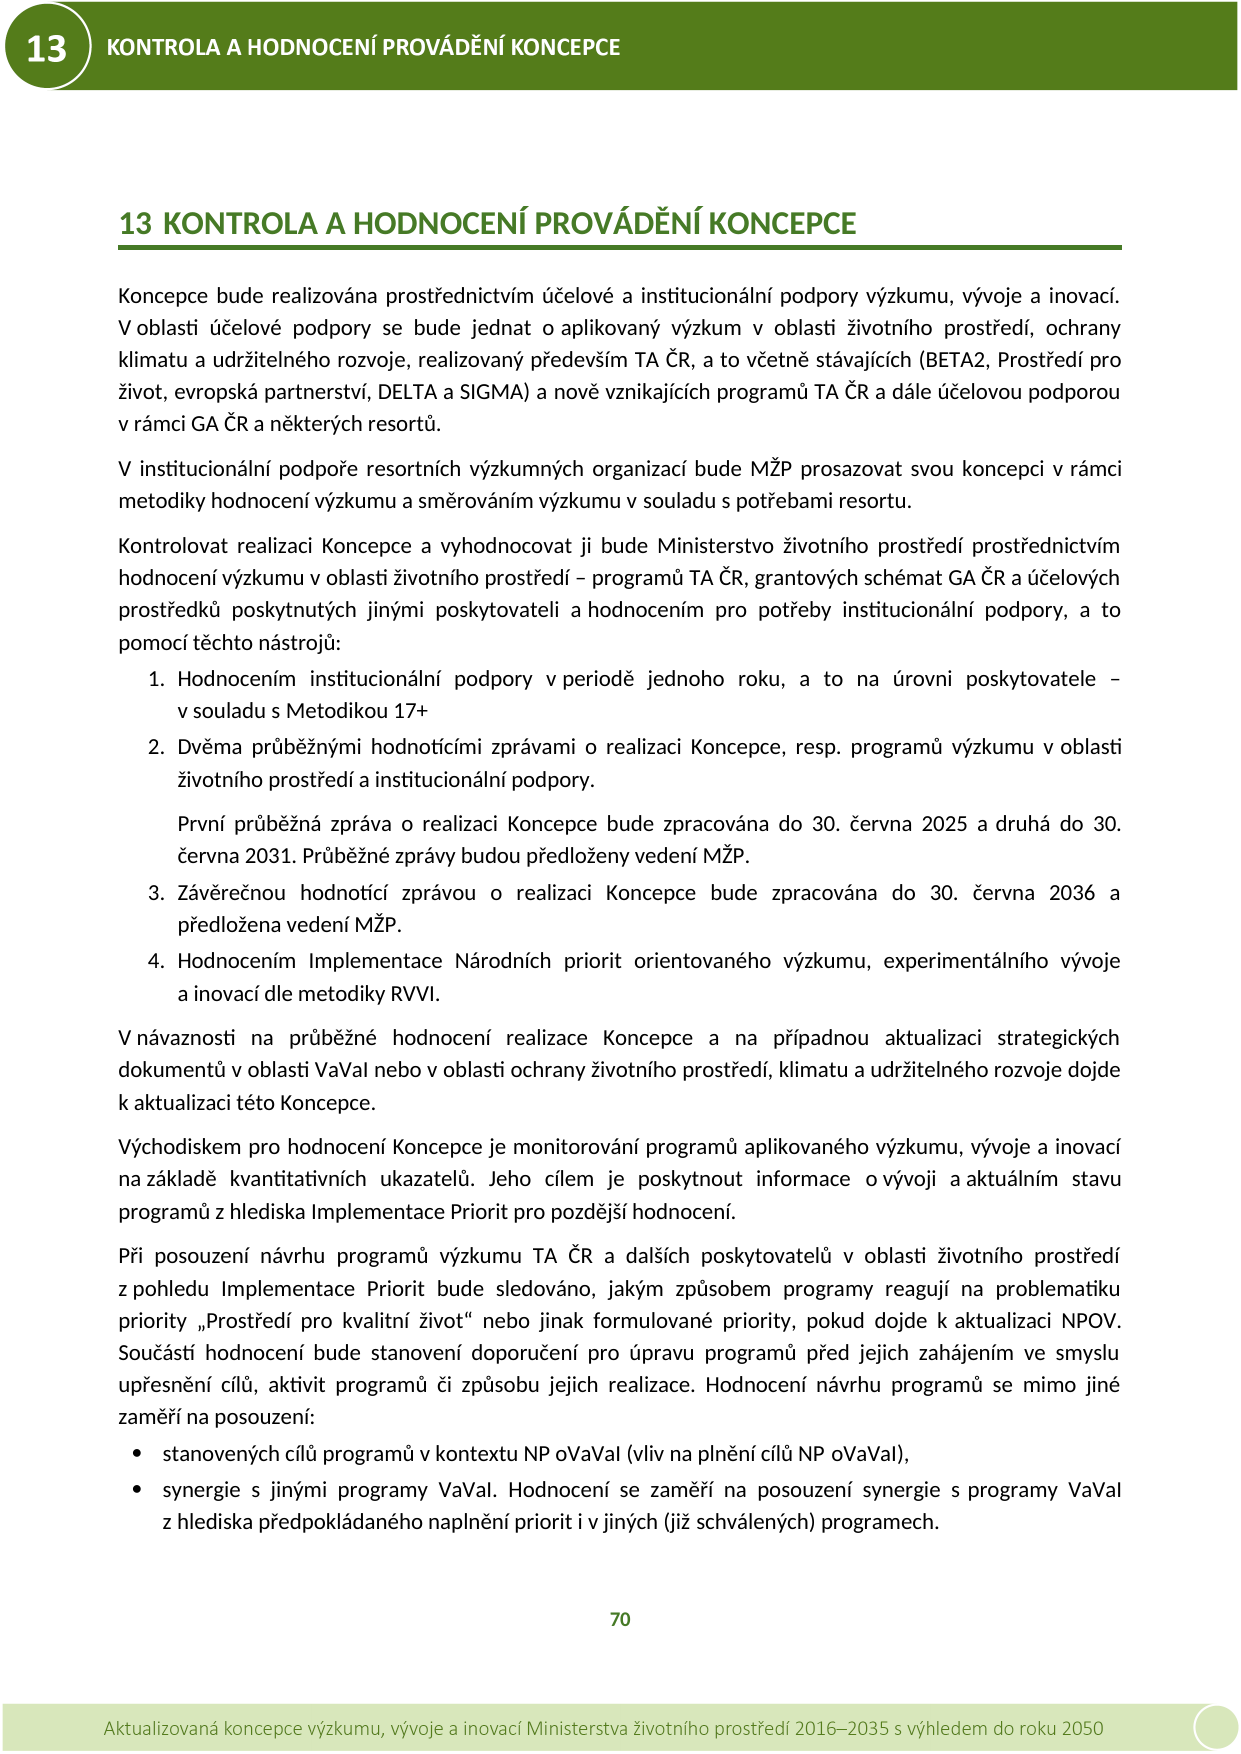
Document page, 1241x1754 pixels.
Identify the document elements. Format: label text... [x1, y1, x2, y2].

list Hodnocením Implementace Národních priorit orientovaného výzkumu, experimentálního vývoje a inovací dle metodiky RVVI. [148, 946, 1122, 1007]
text V institucionální podpoře resortních výzkumných organizací bude MŽP prosazovat svou koncepci v rámci metodiky hodnocení výzkumu a směrováním výzkumu v souladu s potřebami resortu. [118, 454, 1122, 514]
list synergie s jinými programy VaVaI. Hodnocení se zaměří na posouzení synergie s programy VaVaI z hlediska předpokládaného naplnění priorit i v jiných (již schválených) programech. [133, 1475, 1122, 1535]
list stanovených cílů programů v kontextu NP oVaVaI (vliv na plnění cílů NP oVaVaI), [133, 1439, 1122, 1467]
text V návaznosti na průběžné hodnocení realizace Koncepce a na případnou aktualizaci strategických dokumentů v oblasti VaVaI nebo v oblasti ochrany životního prostředí, klimatu a udržitelného rozvoje dojde k aktualizaci této Koncepce. [118, 1023, 1122, 1116]
subtitle Kontrola a hodnocení provádění Koncepce [118, 202, 1122, 245]
picture [2, 1701, 1240, 1753]
text Východiskem pro hodnocení Koncepce je monitorování programů aplikovaného výzkumu, vývoje a inovací na základě kvantitativních ukazatelů. Jeho cílem je poskytnout informace o vývoji a aktuálním stavu programů z hlediska Implementace Priorit pro pozdější hodnocení. [118, 1132, 1122, 1225]
list Hodnocením institucionální podpory v periodě jednoho roku, a to na úrovni poskytovatele – v souladu s Metodikou 17+ [148, 664, 1122, 724]
text Při posouzení návrhu programů výzkumu TA ČR a dalších poskytovatelů v oblasti životního prostředí z pohledu Implementace Priorit bude sledováno, jakým způsobem programy reagují na problematiku priority „Prostředí pro kvalitní život“ nebo jinak formulované priority, pokud dojde k aktualizaci NPOV. Součástí hodnocení bude stanovení doporučení pro úpravu programů před jejich zahájením ve smyslu upřesnění cílů, aktivit programů či způsobu jejich realizace. Hodnocení návrhu programů se mimo jiné zaměří na posouzení: [118, 1241, 1122, 1430]
picture [3, 0, 1238, 92]
list Dvěma průběžnými hodnotícími zprávami o realizaci Koncepce, resp. programů výzkumu v oblasti životního prostředí a institucionální podpory. [148, 732, 1122, 793]
text První průběžná zpráva o realizaci Koncepce bude zpracována do 30. června 2025 a druhá do 30. června 2031. Průběžné zprávy budou předloženy vedení MŽP. [177, 809, 1122, 869]
list Závěrečnou hodnotící zprávou o realizaci Koncepce bude zpracována do 30. června 2036 a předložena vedení MŽP. [148, 878, 1122, 938]
text Koncepce bude realizována prostřednictvím účelové a institucionální podpory výzkumu, vývoje a inovací. V oblasti účelové podpory se bude jednat o aplikovaný výzkum v oblasti životního prostředí, ochrany klimatu a udržitelného rozvoje, realizovaný především TA ČR, a to včetně stávajících (BETA2, Prostředí pro život, evropská partnerství, DELTA a SIGMA) a nově vznikajících programů TA ČR a dále účelovou podporou v rámci GA ČR a některých resortů. [118, 281, 1122, 437]
text Kontrolovat realizaci Koncepce a vyhodnocovat ji bude Ministerstvo životního prostředí prostřednictvím hodnocení výzkumu v oblasti životního prostředí – programů TA ČR, grantových schémat GA ČR a účelových prostředků poskytnutých jinými poskytovateli a hodnocením pro potřeby institucionální podpory, a to pomocí těchto nástrojů: [118, 531, 1122, 656]
